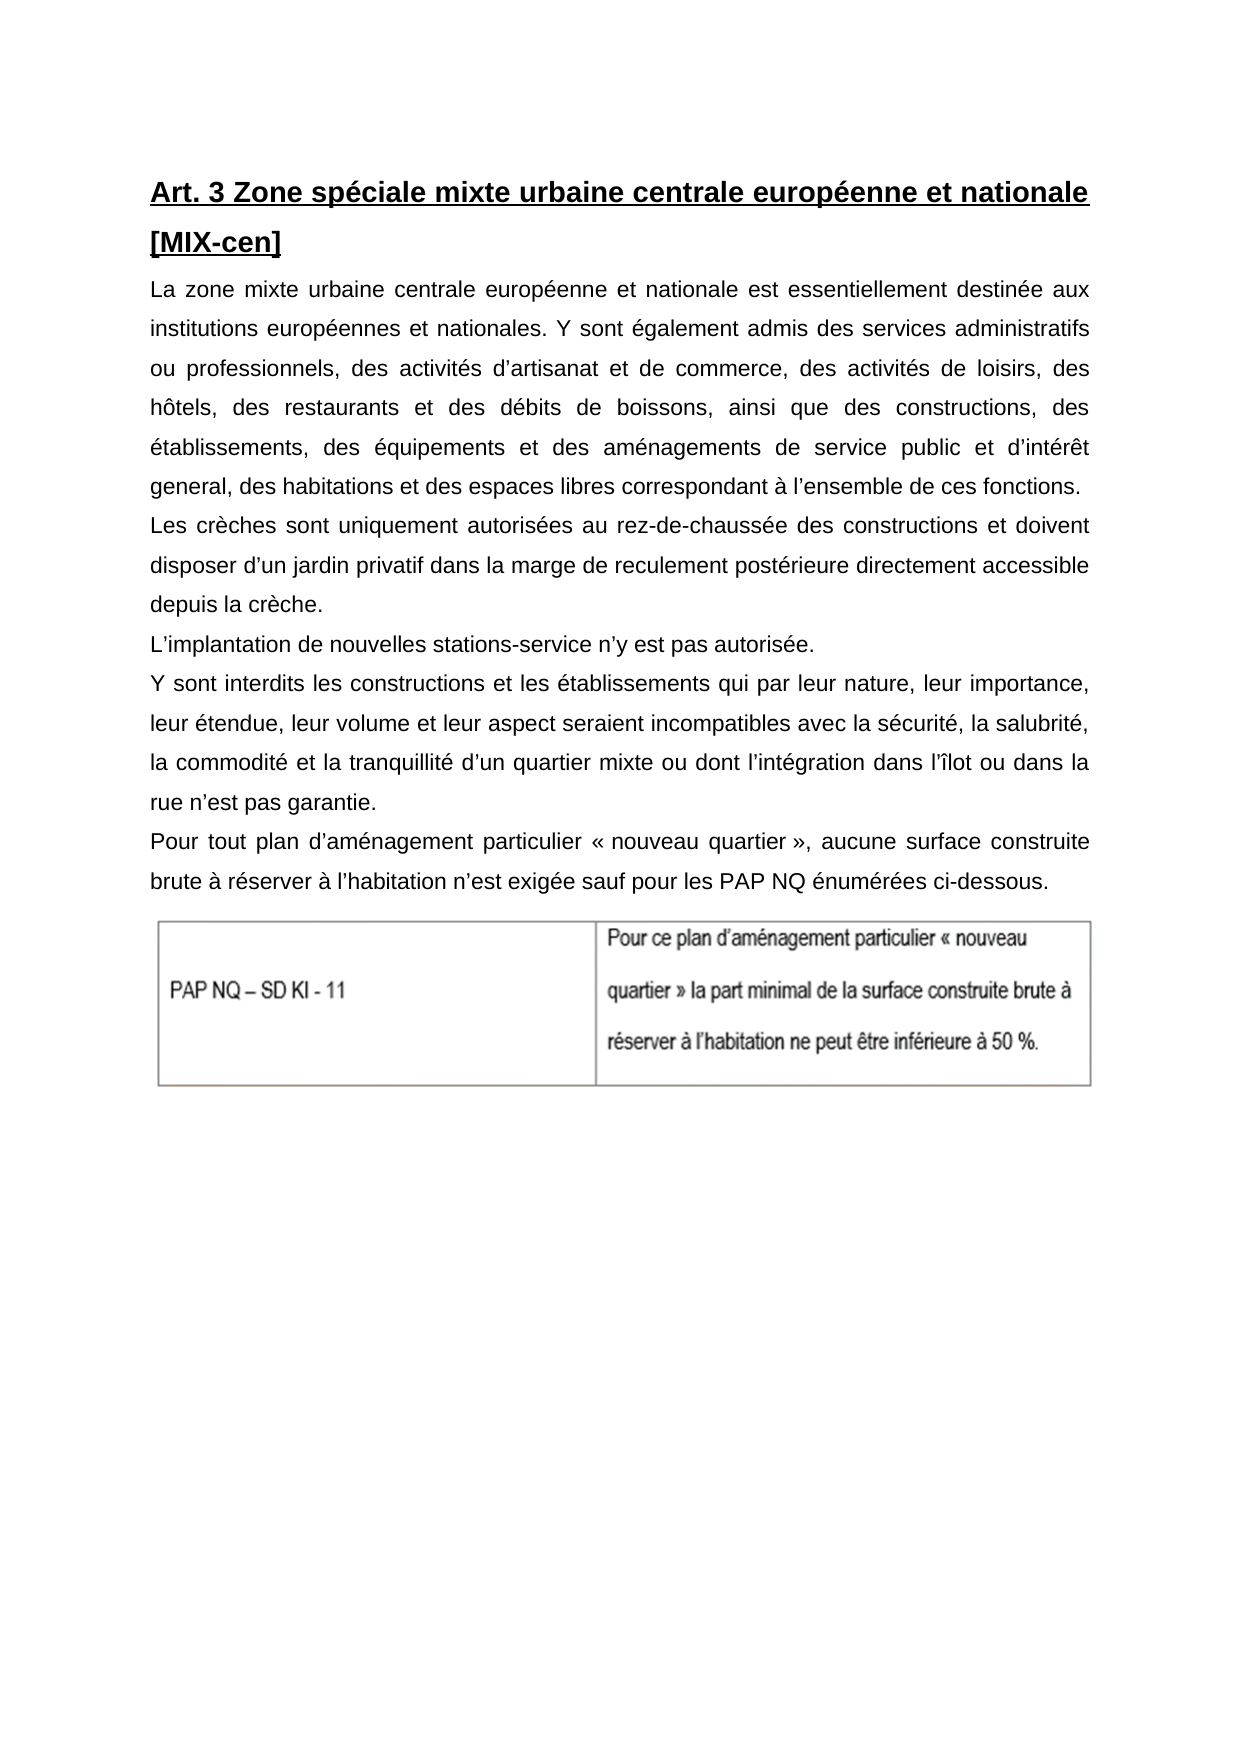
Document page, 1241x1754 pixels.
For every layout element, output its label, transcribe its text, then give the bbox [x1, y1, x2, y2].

subtitle Art. 3 Zone spéciale mixte urbaine centrale européenne et nationale [MIX-cen] [150, 175, 1090, 204]
text Pour tout plan d’aménagement particulier « nouveau quartier », aucune surface construite brute à réserver à l’habitation n’est exigée sauf pour les PAP NQ énumérées ci-dessous. [150, 828, 1090, 894]
text L’implantation de nouvelles stations-service n’y est pas autorisée. [150, 631, 1090, 657]
text La zone mixte urbaine centrale européenne et nationale est essentiellement destinée aux institutions européennes et nationales. Y sont également admis des services administratifs ou professionnels, des activités d’artisanat et de commerce, des activités de loisirs, des hôtels, des restaurants et des débits de boissons, ainsi que des constructions, des établissements, des équipements et des aménagements de service public et d’intérêt general, des habitations et des espaces libres correspondant à l’ensemble de ces fonctions. [150, 276, 1090, 499]
text Les crèches sont uniquement autorisées au rez-de-chaussée des constructions et doivent disposer d’un jardin privatif dans la marge de reculement postérieure directement accessible depuis la crèche. [150, 512, 1090, 618]
subtitle Art. 3 Zone spéciale mixte urbaine centrale européenne et nationale [MIX-cen] [150, 206, 1090, 259]
picture [150, 907, 1096, 1091]
text Y sont interdits les constructions et les établissements qui par leur nature, leur importance, leur étendue, leur volume et leur aspect seraient incompatibles avec la sécurité, la salubrité, la commodité et la tranquillité d’un quartier mixte ou dont l’intégration dans l’îlot ou dans la rue n’est pas garantie. [150, 670, 1090, 815]
